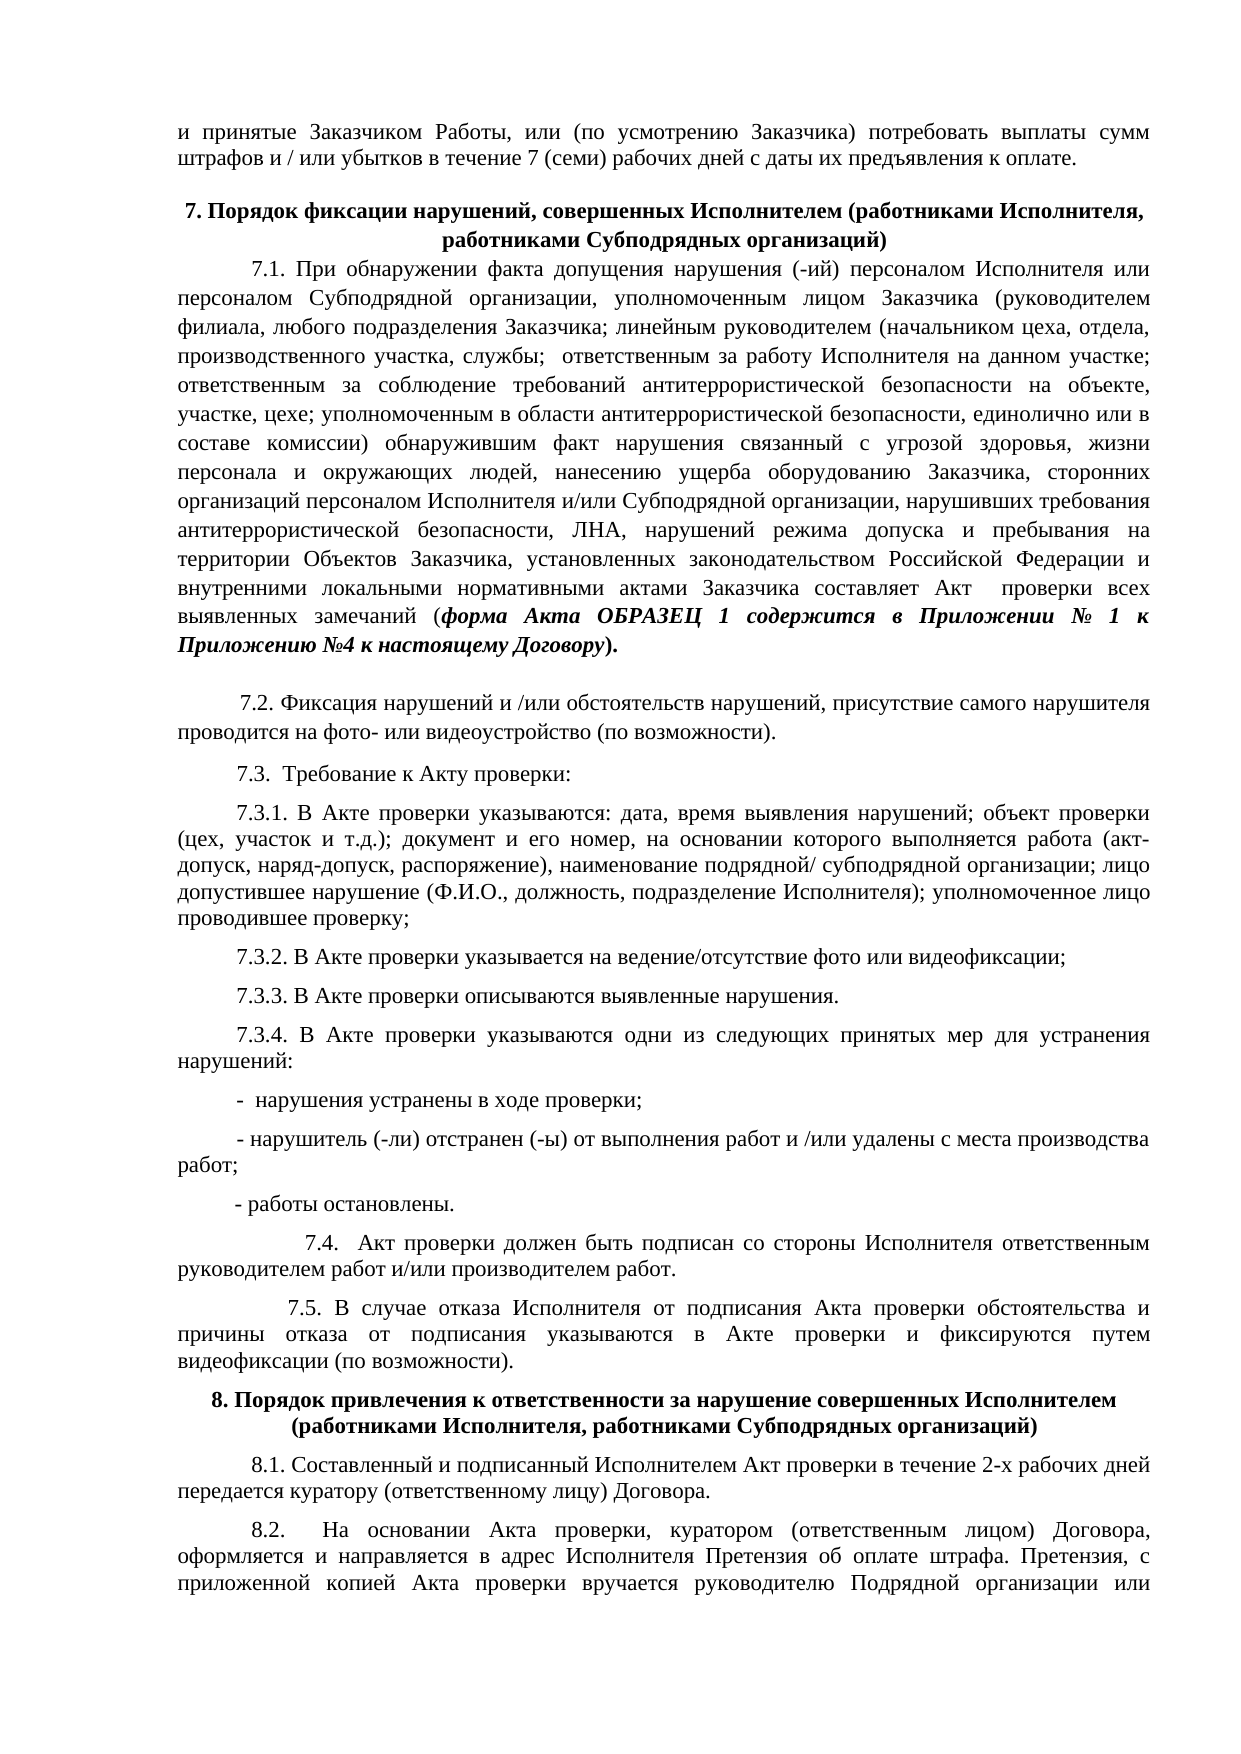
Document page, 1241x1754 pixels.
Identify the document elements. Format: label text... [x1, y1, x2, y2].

text 7.5. В случае отказа Исполнителя от подписания Акта проверки обстоятельства и причины отказа от подписания указываются в Акте проверки и фиксируются путем видеофиксации (по возможности). [177, 1294, 1152, 1373]
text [177, 1516, 1152, 1595]
text 8. Порядок привлечения к ответственности за нарушение совершенных Исполнителем (работниками Исполнителя, работниками Субподрядных организаций) [177, 1386, 1152, 1438]
text - работы остановлены. [177, 1190, 1152, 1216]
text - нарушитель (-ли) отстранен (-ы) от выполнения работ и /или удалены с места производства работ; [177, 1125, 1152, 1177]
text 7. Порядок фиксации нарушений, совершенных Исполнителем (работниками Исполнителя, работниками Субподрядных организаций) [177, 197, 1152, 252]
text 7.3.2. В Акте проверки указывается на ведение/отсутствие фото или видеофиксации; [177, 943, 1152, 969]
text - нарушения устранены в ходе проверки; [177, 1086, 1152, 1112]
text 7.1. При обнаружении факта допущения нарушения (-ий) персоналом Исполнителя или персоналом Субподрядной организации, уполномоченным лицом Заказчика (руководителем филиала, любого подразделения Заказчика; линейным руководителем (начальником цеха, отдела, производственного участка, службы; ответственным за работу Исполнителя на данном участке; ответственным за соблюдение требований антитеррористической безопасности на объекте, участке, цехе; уполномоченным в области антитеррористической безопасности, единолично или в составе комиссии) обнаружившим факт нарушения связанный с угрозой здоровья, жизни персонала и окружающих людей, нанесению ущерба оборудованию Заказчика, сторонних организаций персоналом Исполнителя и/или Субподрядной организации, нарушивших требования антитеррористической безопасности, ЛНА, нарушений режима допуска и пребывания на территории Объектов Заказчика, установленных законодательством Российской Федерации и внутренними локальными нормативными актами Заказчика составляет Акт проверки всех выявленных замечаний (форма Акта ОБРАЗЕЦ 1 содержится в Приложении № 1 к Приложению №4 к настоящему Договору). [177, 255, 1152, 658]
text 7.3.4. В Акте проверки указываются одни из следующих принятых мер для устранения нарушений: [177, 1021, 1152, 1073]
text 7.3.3. В Акте проверки описываются выявленные нарушения. [177, 982, 1152, 1008]
text 7.2. Фиксация нарушений и /или обстоятельств нарушений, присутствие самого нарушителя проводится на фото- или видеоустройство (по возможности). [177, 689, 1152, 745]
text 8.1. Составленный и подписанный Исполнителем Акт проверки в течение 2-х рабочих дней передается куратору (ответственному лицу) Договора. [177, 1451, 1152, 1503]
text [177, 118, 1152, 171]
text 7.3.1. В Акте проверки указываются: дата, время выявления нарушений; объект проверки (цех, участок и т.д.); документ и его номер, на основании которого выполняется работа (акт-допуск, наряд-допуск, распоряжение), наименование подрядной/ субподрядной организации; лицо допустившее нарушение (Ф.И.О., должность, подразделение Исполнителя); уполномоченное лицо проводившее проверку; [177, 799, 1152, 931]
text 7.4. Акт проверки должен быть подписан со стороны Исполнителя ответственным руководителем работ и/или производителем работ. [177, 1229, 1152, 1282]
text 7.3. Требование к Акту проверки: [177, 760, 1152, 786]
